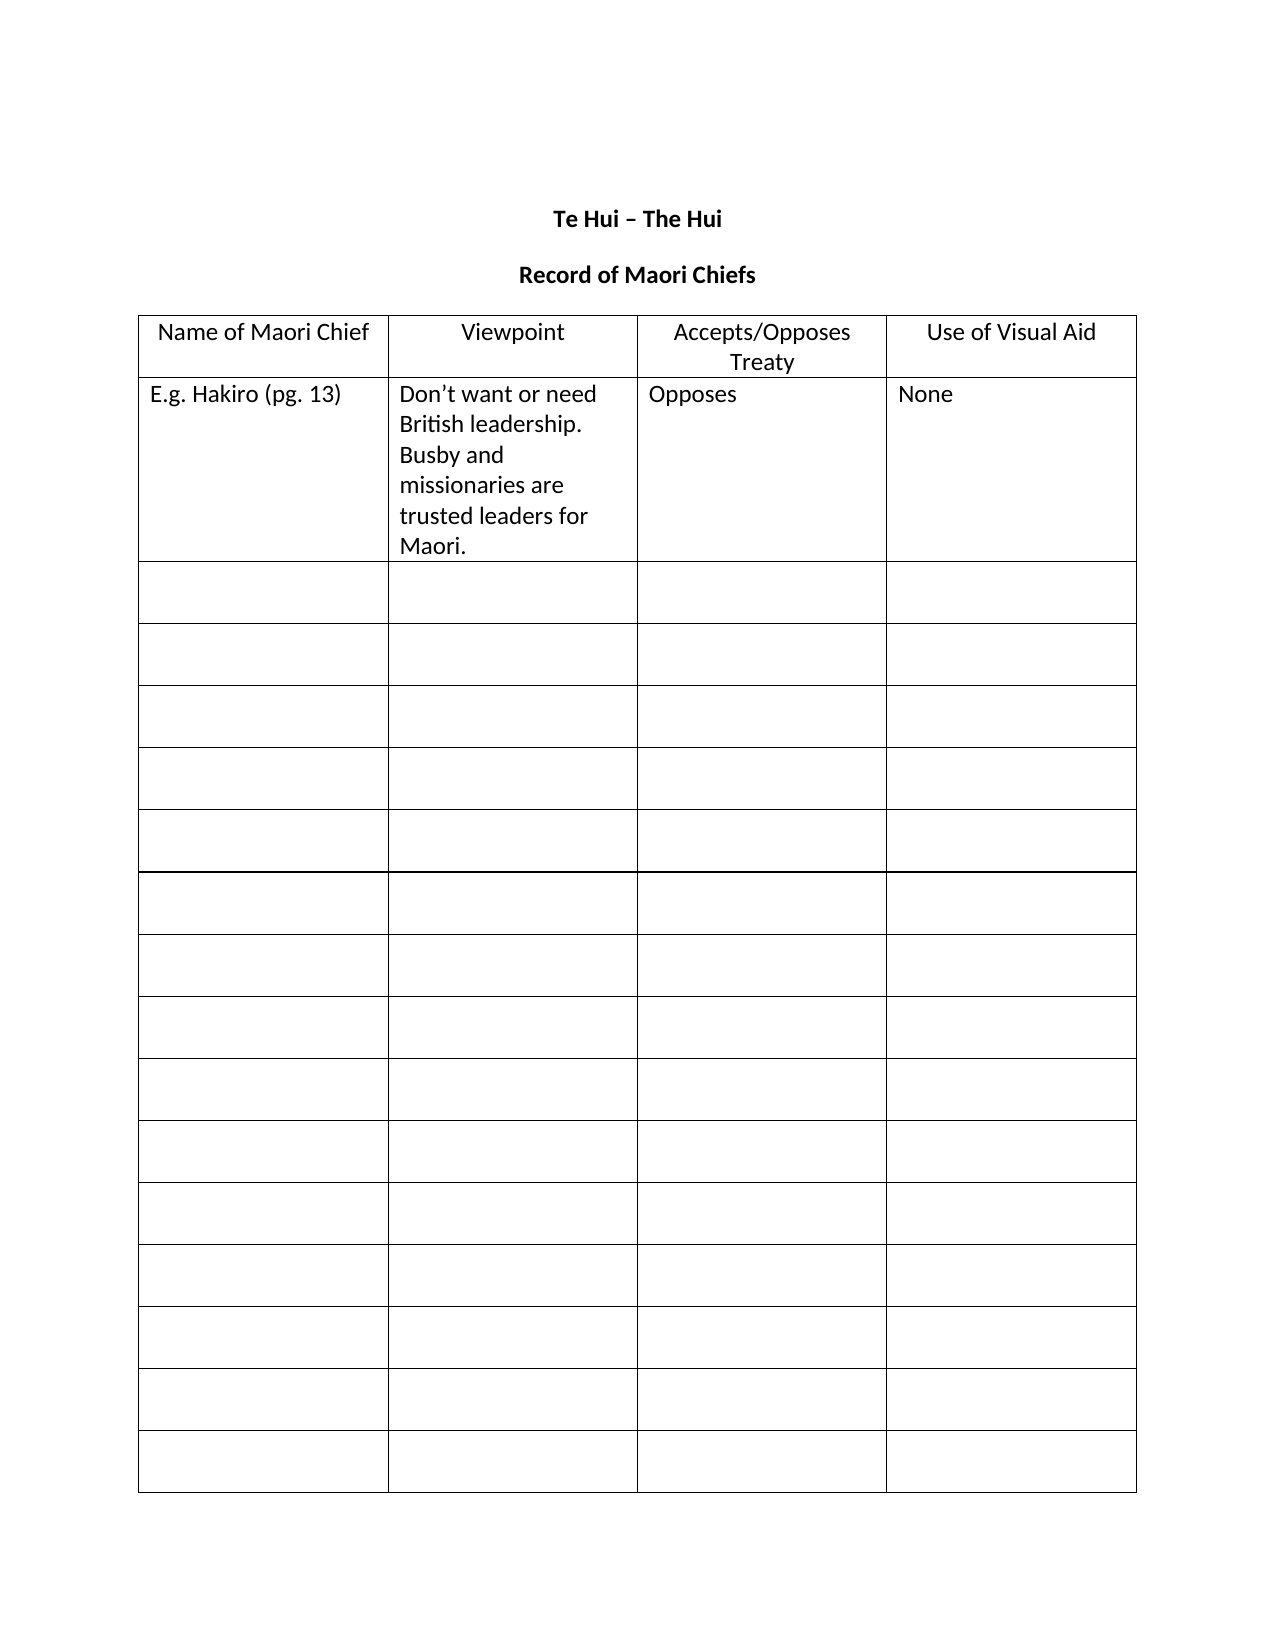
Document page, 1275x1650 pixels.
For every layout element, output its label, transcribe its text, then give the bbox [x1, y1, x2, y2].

table_cell [638, 997, 886, 1058]
table_cell [139, 1121, 388, 1182]
table_cell [389, 748, 637, 809]
table_cell [389, 810, 637, 871]
table_cell [139, 935, 388, 996]
table_cell [638, 873, 886, 933]
table_cell Don’t want or need British leadership. Busby and missionaries are trusted leaders for Maori. [389, 378, 637, 561]
table_cell [139, 624, 388, 685]
table_cell [389, 1121, 637, 1182]
table_cell None [887, 378, 1136, 561]
table_cell [638, 686, 886, 747]
table_cell [638, 1245, 886, 1306]
table_cell [638, 1121, 886, 1182]
table_header Accepts/Opposes Treaty [638, 316, 886, 377]
table_cell E.g. Hakiro (pg. 13) [139, 378, 388, 561]
table_cell [638, 1307, 886, 1368]
table_cell [139, 1307, 388, 1368]
table_cell [638, 810, 886, 871]
table_cell [887, 1245, 1136, 1306]
table_cell [887, 748, 1136, 809]
table_cell [887, 1369, 1136, 1430]
table_cell [389, 1307, 637, 1368]
table_cell [887, 1183, 1136, 1244]
table_cell [638, 1369, 886, 1430]
table_cell Opposes [638, 378, 886, 561]
table_cell [638, 562, 886, 623]
table_cell [638, 1059, 886, 1120]
table_cell [139, 1059, 388, 1120]
table_cell [887, 624, 1136, 685]
table_cell [389, 562, 637, 623]
table_cell [139, 997, 388, 1058]
table_cell [139, 1431, 388, 1492]
table_cell [139, 1183, 388, 1244]
table_cell [887, 1121, 1136, 1182]
table_cell [139, 1245, 388, 1306]
table_cell [638, 1431, 886, 1492]
table_cell [139, 562, 388, 623]
table_cell [389, 624, 637, 685]
text Te Hui – The Hui [150, 203, 1125, 233]
table_cell [139, 873, 388, 933]
table_cell [389, 873, 637, 933]
table_cell [139, 810, 388, 871]
table_cell [389, 935, 637, 996]
table_cell [389, 1059, 637, 1120]
table_cell [389, 1431, 637, 1492]
table_cell [887, 997, 1136, 1058]
table_cell [887, 1307, 1136, 1368]
table_cell [887, 1431, 1136, 1492]
table_cell [389, 997, 637, 1058]
table_cell [139, 748, 388, 809]
table_cell [389, 1245, 637, 1306]
table_cell [887, 1059, 1136, 1120]
table_cell [887, 686, 1136, 747]
text Record of Maori Chiefs [150, 259, 1125, 289]
table_cell [638, 624, 886, 685]
table_header Use of Visual Aid [887, 316, 1136, 377]
table_cell [638, 1183, 886, 1244]
table_cell [389, 1183, 637, 1244]
table_cell [389, 686, 637, 747]
table_cell [638, 748, 886, 809]
table_cell [638, 935, 886, 996]
table_cell [887, 810, 1136, 871]
table_header Viewpoint [389, 316, 637, 377]
table_cell [139, 686, 388, 747]
table_cell [887, 562, 1136, 623]
table_cell [389, 1369, 637, 1430]
table_header Name of Maori Chief [139, 316, 388, 377]
table_cell [887, 935, 1136, 996]
table_cell [139, 1369, 388, 1430]
table_cell [887, 873, 1136, 933]
